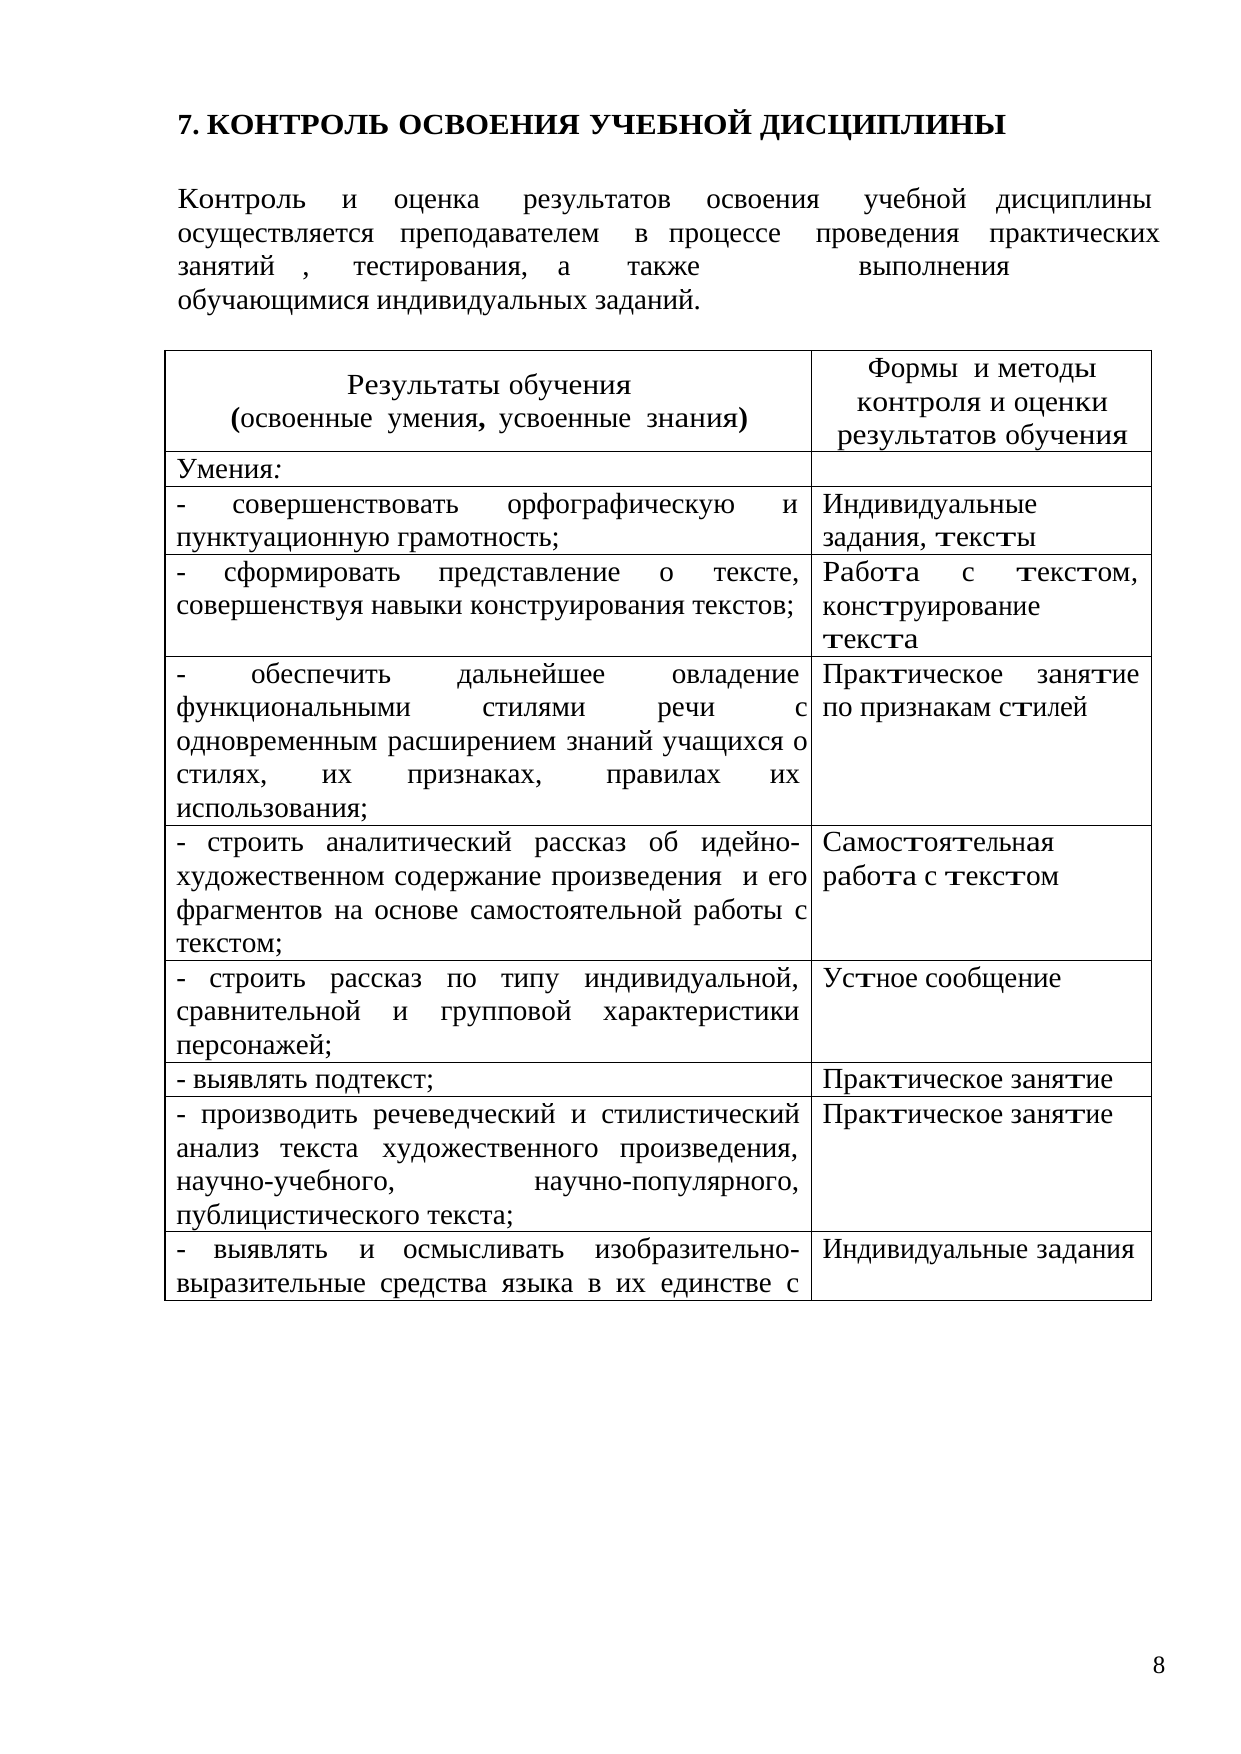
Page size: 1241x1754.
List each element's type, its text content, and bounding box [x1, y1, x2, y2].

table_cell Работа с текстом, конструирование текста [812, 555, 1151, 656]
table_cell Практическое занятие [812, 1097, 1151, 1231]
table_cell - обеспечить дальнейшее овладение функциональными стилями речи с одновременным расширением знаний учащихся о стилях, их признаках, правилах их использования; [166, 657, 811, 824]
text 7. КОНТРОЛЬ ОСВОЕНИЯ УЧЕБНОЙ ДИСЦИПЛИНЫ [177, 108, 1109, 141]
table_cell Индивидуальные задания, тексты [812, 487, 1151, 554]
table_cell - совершенствовать орфографическую и пунктуационную грамотность; [166, 487, 811, 554]
text осуществляется преподавателем в процессе проведения практических занятий , тестирования, а также выполнения обучающимися индивидуальных заданий. [177, 215, 1160, 316]
table_cell - производить речеведческий и стилистический анализ текста художественного произведения, научно-учебного, научно-популярного, публицистического текста; [166, 1097, 811, 1231]
table_cell Практическое занятие [812, 1063, 1151, 1096]
table_cell Умения: [166, 452, 811, 486]
table_header Формы и методы контроля и оценки результатов обучения [812, 351, 1151, 451]
table_cell Индивидуальные задания [812, 1232, 1151, 1299]
table_cell Устное сообщение [812, 961, 1151, 1062]
table_cell - выявлять и осмысливать изобразительно- выразительные средства языка в их единстве с [166, 1232, 811, 1299]
table_cell - выявлять подтекст; [166, 1063, 811, 1096]
table_cell - строить рассказ по типу индивидуальной, сравнительной и групповой характеристики персонажей; [166, 961, 811, 1062]
table_cell [812, 452, 1151, 486]
text Контроль и оценка результатов освоения учебной дисциплины [177, 182, 1159, 215]
table_cell - сформировать представление о тексте, совершенствуя навыки конструирования текстов; [166, 555, 811, 656]
table_cell Практическое занятие по признакам стилей [812, 657, 1151, 824]
table_header Результаты обучения (освоенные умения, усвоенные знания) [166, 351, 811, 451]
table_cell Самостоятельная работа с текстом [812, 826, 1151, 960]
table_cell - строить аналитический рассказ об идейно- художественном содержание произведения и его фрагментов на основе самостоятельной работы с текстом; [166, 826, 811, 960]
